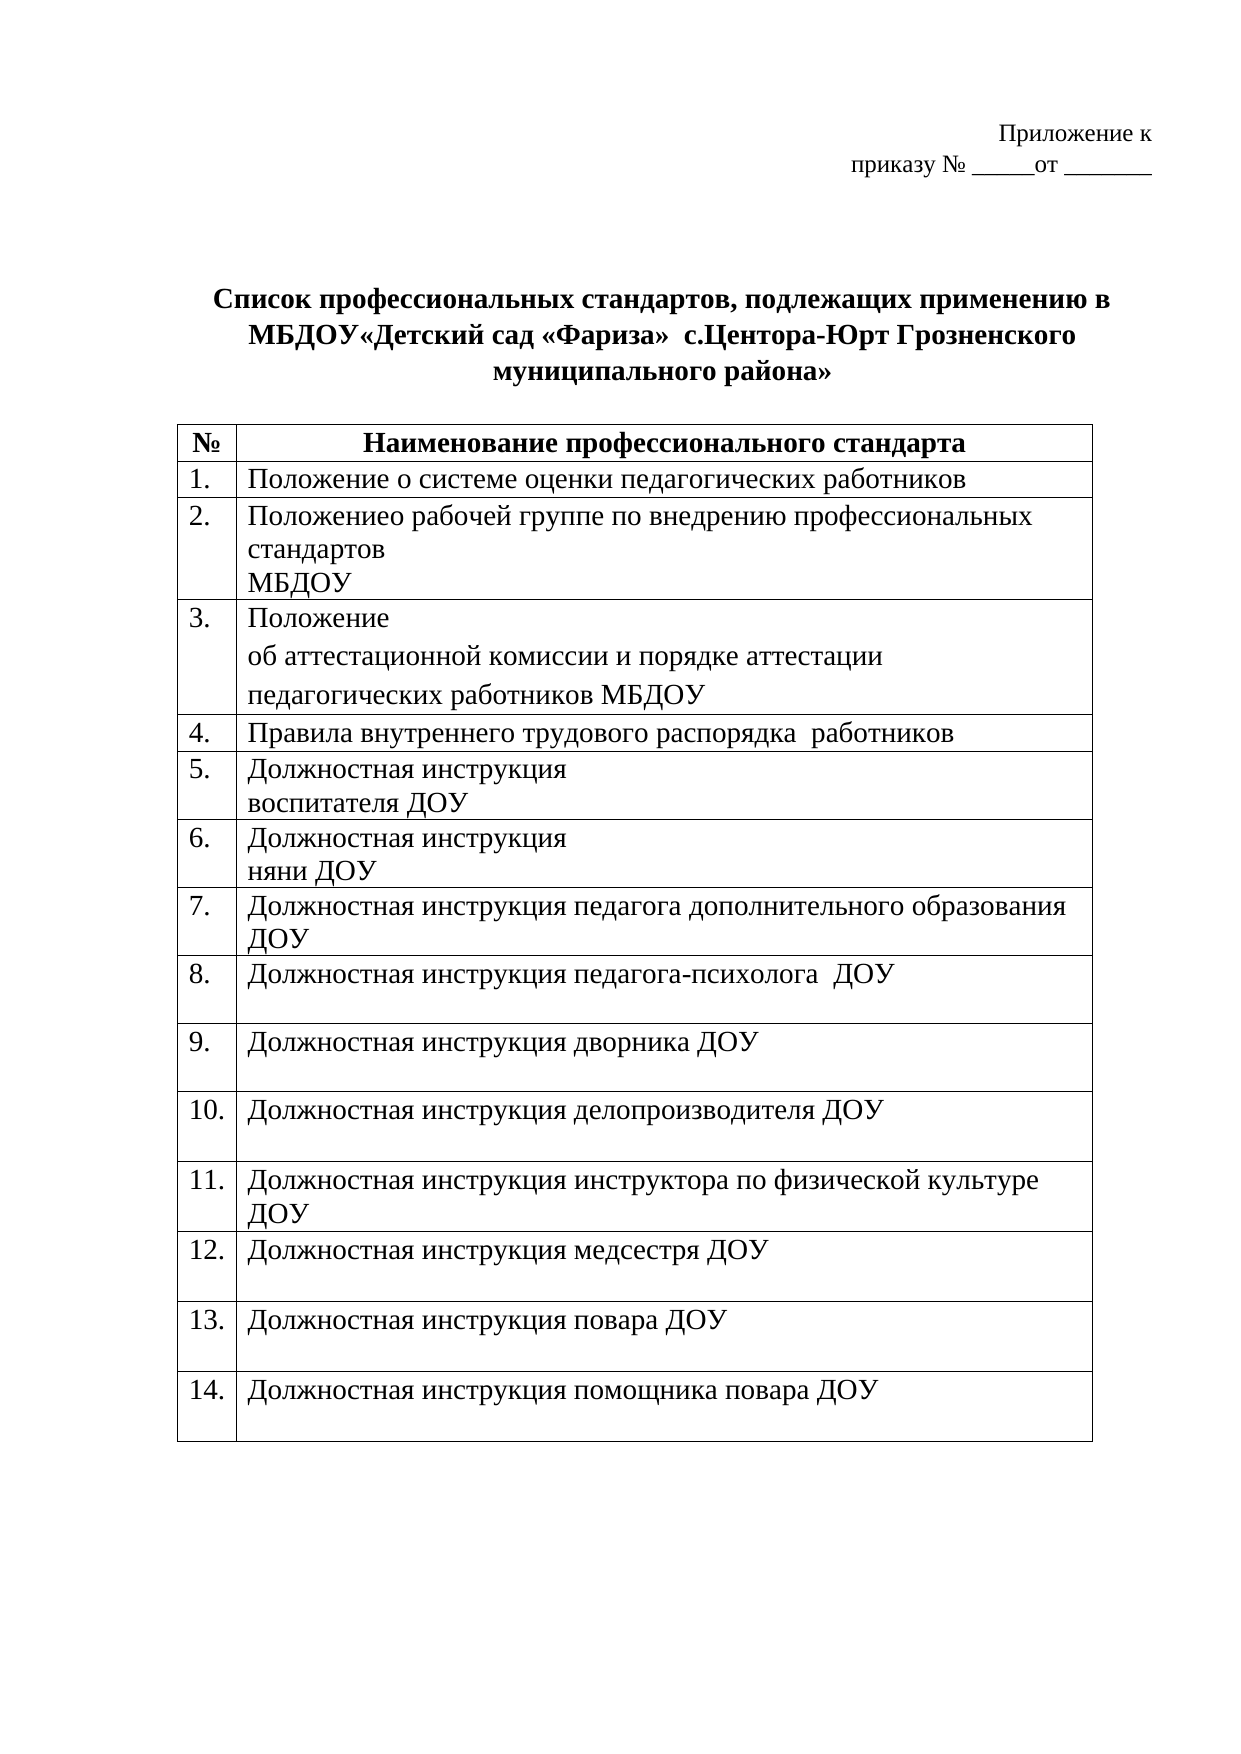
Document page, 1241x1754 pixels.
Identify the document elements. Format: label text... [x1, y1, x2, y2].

table_cell Правила внутреннего трудового распорядка работников [237, 715, 1092, 751]
table_cell [178, 820, 236, 887]
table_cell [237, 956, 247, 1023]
table_cell Положение о системе оценки педагогических работников [237, 462, 1092, 497]
table_cell [178, 600, 236, 714]
table_cell [178, 1302, 236, 1371]
table_cell Положениео рабочей группе по внедрению профессиональных стандартов МБДОУ [237, 498, 1092, 599]
table_cell Должностная инструкция инструктора по физической культуре ДОУ [237, 1162, 1092, 1231]
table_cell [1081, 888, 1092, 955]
table_cell [178, 1024, 236, 1091]
text Приложение к приказу № _____от _______ [177, 118, 1152, 178]
table_cell [178, 888, 236, 955]
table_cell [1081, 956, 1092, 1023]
table_cell [178, 1372, 236, 1441]
table_cell [178, 1232, 236, 1301]
table_cell [178, 498, 236, 599]
table_header Наименование профессионального стандарта [237, 425, 1092, 461]
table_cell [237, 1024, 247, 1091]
table_cell Должностная инструкция помощника повара ДОУ [237, 1372, 1092, 1441]
table_header № [178, 425, 236, 461]
table_cell [178, 956, 236, 1023]
table_cell [178, 1162, 236, 1231]
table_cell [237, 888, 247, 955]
table_cell Должностная инструкция медсестря ДОУ [237, 1232, 1092, 1301]
table_cell [178, 1092, 236, 1161]
text Список профессиональных стандартов, подлежащих применению в МБДОУ«Детский сад «Фариза» с.Центора-Юрт Грозненского муниципального района» [177, 281, 1146, 387]
table_cell [178, 462, 236, 497]
table_cell Должностная инструкция делопроизводителя ДОУ [237, 1092, 1092, 1161]
table_cell Положение об аттестационной комиссии и порядке аттестации педагогических работников МБДОУ [237, 600, 1092, 714]
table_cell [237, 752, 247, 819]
table_cell [178, 752, 236, 819]
table_cell [178, 715, 236, 751]
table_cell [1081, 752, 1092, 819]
table_cell Должностная инструкция повара ДОУ [237, 1302, 1092, 1371]
